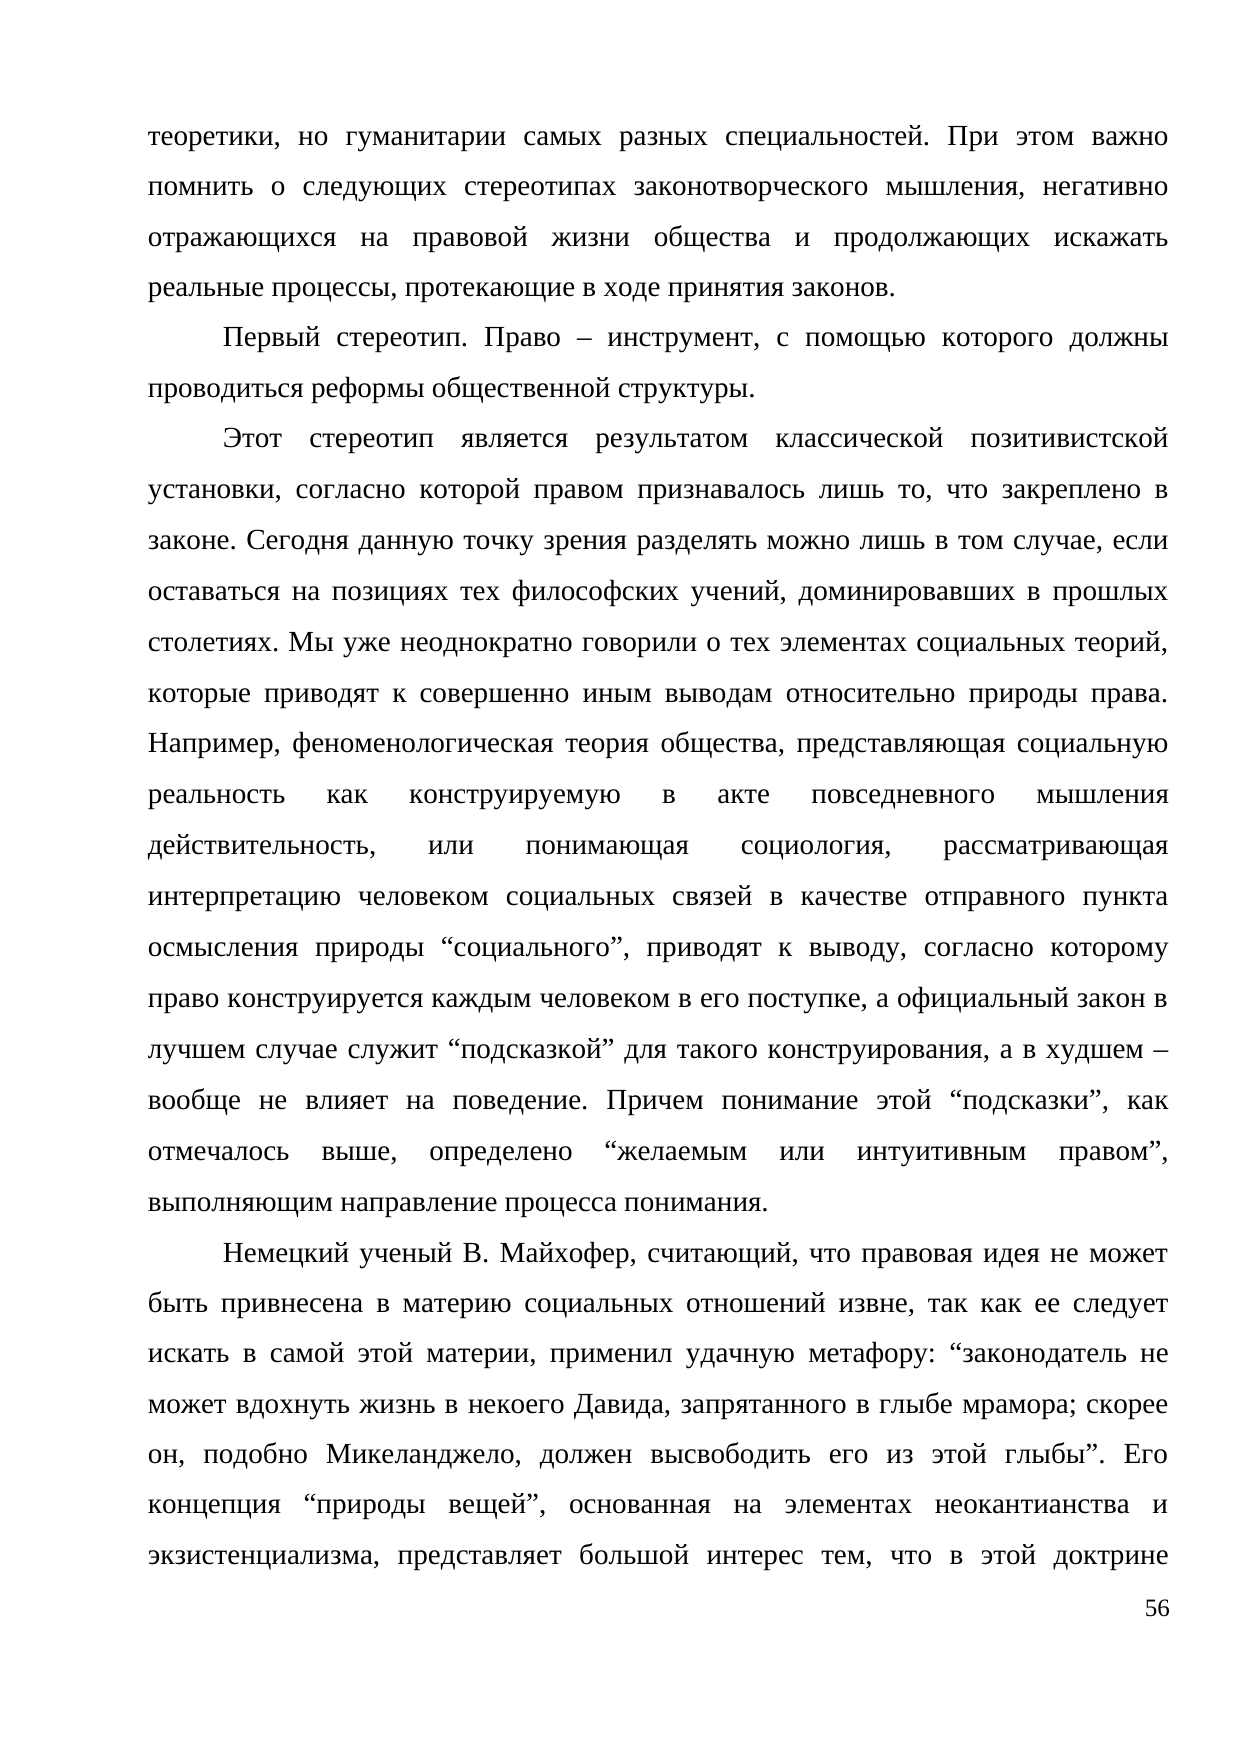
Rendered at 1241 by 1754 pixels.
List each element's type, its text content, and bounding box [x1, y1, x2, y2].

text Этот стереотип является результатом классической позитивистской установки, согласно которой правом признавалось лишь то, что закреплено в законе. Сегодня данную точку зрения разделять можно лишь в том случае, если оставаться на позициях тех философских учений, доминировавших в прошлых столетиях. Мы уже неоднократно говорили о тех элементах социальных теорий, которые приводят к совершенно иным выводам относительно природы права. Например, феноменологическая теория общества, представляющая социальную реальность как конструируемую в акте повседневного мышления действительность, или понимающая социология, рассматривающая интерпретацию человеком социальных связей в качестве отправного пункта осмысления природы “социального”, приводят к выводу, согласно которому право конструируется каждым человеком в его поступке, а официальный закон в лучшем случае служит “подсказкой” для такого конструирования, а в худшем – вообще не влияет на поведение. Причем понимание этой “подсказки”, как отмечалось выше, определено “желаемым или интуитивным правом”, выполняющим направление процесса понимания. [148, 420, 1169, 1218]
text Первый стереотип. Право – инструмент, с помощью которого должны проводиться реформы общественной структуры. [148, 319, 1169, 403]
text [148, 1235, 1169, 1570]
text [148, 118, 1169, 303]
